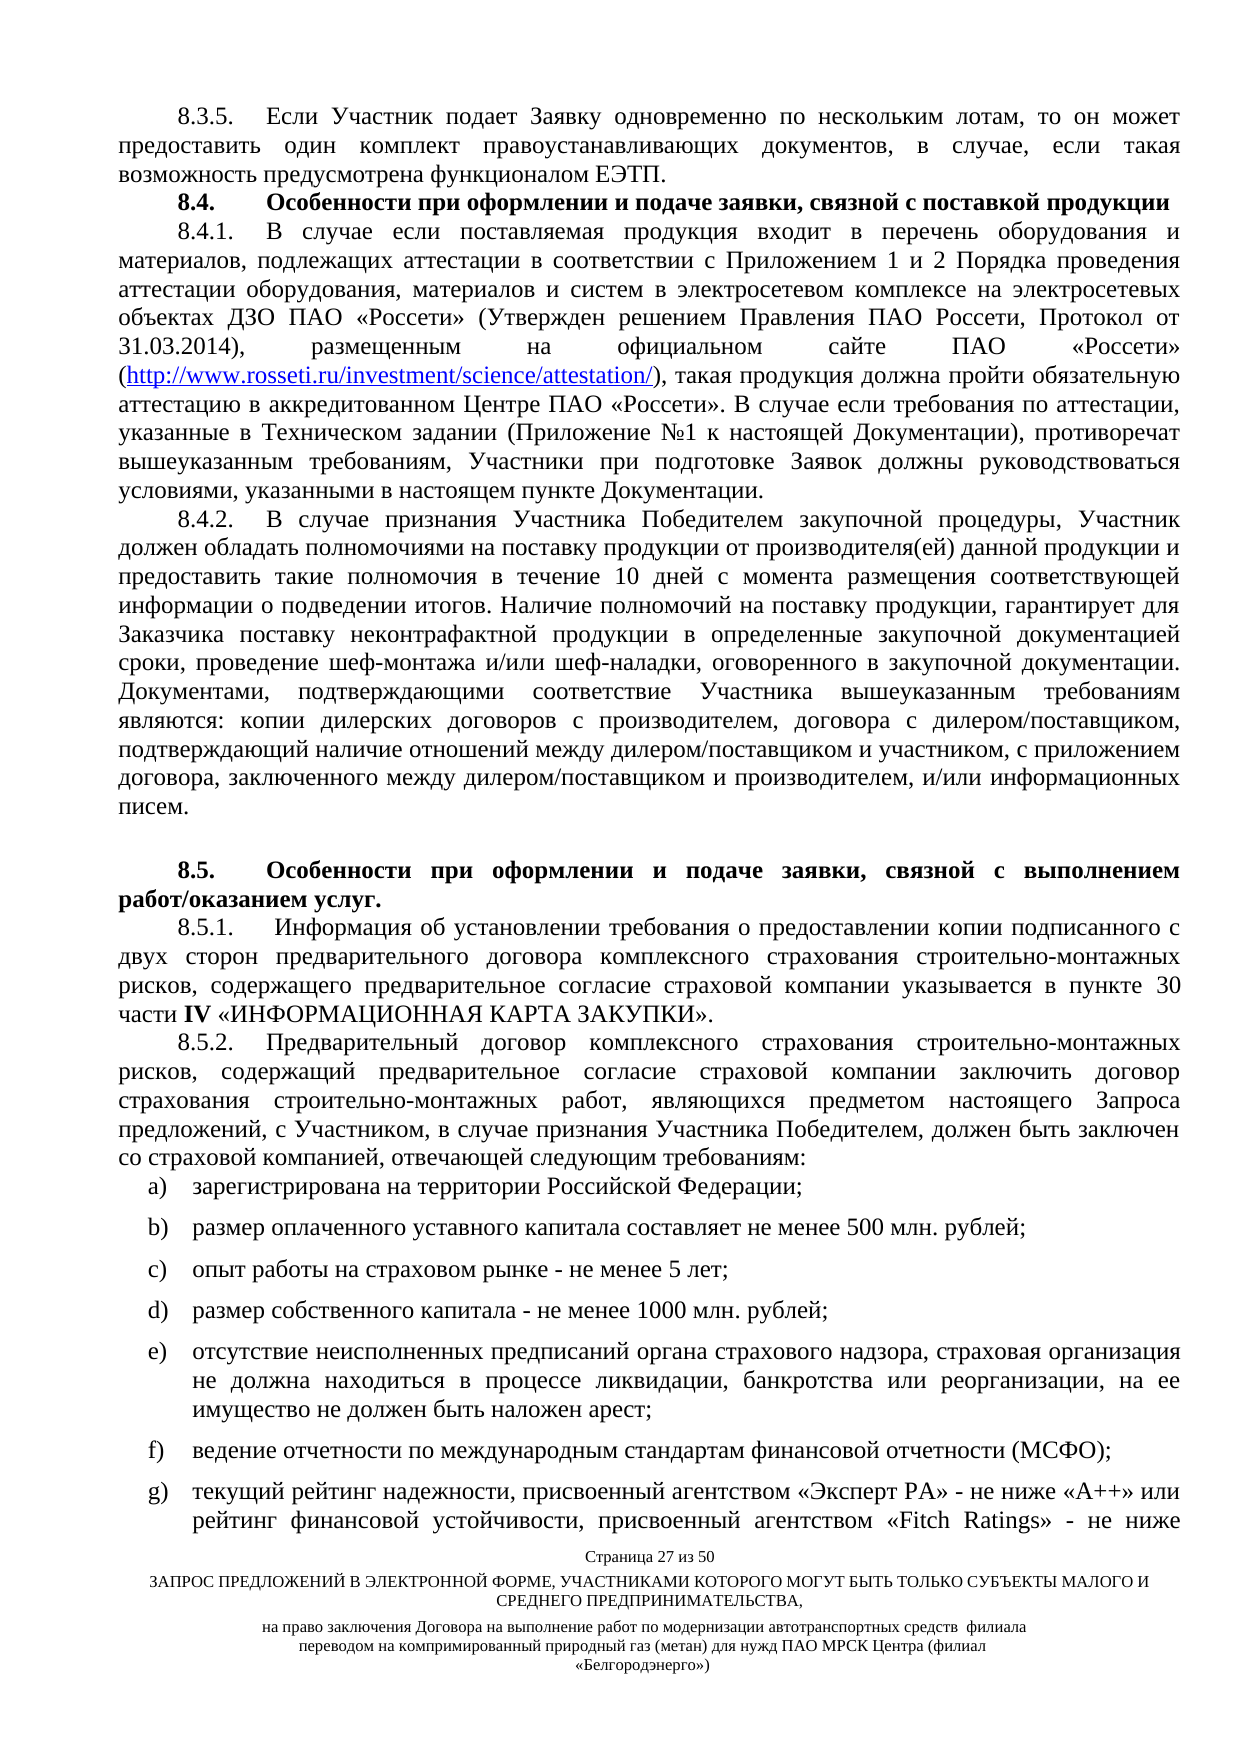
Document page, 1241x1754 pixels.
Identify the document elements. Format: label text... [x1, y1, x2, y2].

subtitle Информация об установлении требования о предоставлении копии подписанного с двух сторон предварительного договора комплексного страхования строительно-монтажных рисков, содержащего предварительное согласие страховой компании указывается в пункте 30 части IV «ИНФОРМАЦИОННАЯ КАРТА ЗАКУПКИ». [118, 912, 1181, 1027]
list отсутствие неисполненных предписаний органа страхового надзора, страховая организация не должна находиться в процессе ликвидации, банкротства или реорганизации, на ее имущество не должен быть наложен арест; [148, 1336, 1181, 1422]
subtitle Если Участник подает Заявку одновременно по нескольким лотам, то он может предоставить один комплект правоустанавливающих документов, в случае, если такая возможность предусмотрена функционалом ЕЭТП. [118, 101, 1181, 187]
list ведение отчетности по международным стандартам финансовой отчетности (МСФО); [148, 1435, 1181, 1464]
list опыт работы на страховом рынке - не менее 5 лет; [148, 1254, 1181, 1282]
list зарегистрирована на территории Российской Федерации; [148, 1171, 1181, 1200]
subtitle Предварительный договор комплексного страхования строительно-монтажных рисков, содержащий предварительное согласие страховой компании заключить договор страхования строительно-монтажных работ, являющихся предметом настоящего Запроса предложений, с Участником, в случае признания Участника Победителем, должен быть заключен со страховой компанией, отвечающей следующим требованиям: [118, 1027, 1181, 1171]
subtitle В случае если поставляемая продукция входит в перечень оборудования и материалов, подлежащих аттестации в соответствии с Приложением 1 и 2 Порядка проведения аттестации оборудования, материалов и систем в электросетевом комплексе на электросетевых объектах ДЗО ПАО «Россети» (Утвержден решением Правления ПАО Россети, Протокол от 31.03.2014), размещенным на официальном сайте ПАО «Россети» (http://www.rosseti.ru/investment/science/attestation/), такая продукция должна пройти обязательную аттестацию в аккредитованном Центре ПАО «Россети». В случае если требования по аттестации, указанные в Техническом задании (Приложение №1 к настоящей Документации), противоречат вышеуказанным требованиям, Участники при подготовке Заявок должны руководствоваться условиями, указанными в настоящем пункте Документации. [118, 216, 1181, 504]
list размер оплаченного уставного капитала составляет не менее 500 млн. рублей; [148, 1212, 1181, 1241]
list размер собственного капитала - не менее 1000 млн. рублей; [148, 1295, 1181, 1324]
subtitle Особенности при оформлении и подаче заявки, связной с выполнением работ/оказанием услуг. [118, 855, 1181, 912]
subtitle В случае признания Участника Победителем закупочной процедуры, Участник должен обладать полномочиями на поставку продукции от производителя(ей) данной продукции и предоставить такие полномочия в течение 10 дней с момента размещения соответствующей информации о подведении итогов. Наличие полномочий на поставку продукции, гарантирует для Заказчика поставку неконтрафактной продукции в определенные закупочной документацией сроки, проведение шеф-монтажа и/или шеф-наладки, оговоренного в закупочной документации. Документами, подтверждающими соответствие Участника вышеуказанным требованиям являются: копии дилерских договоров с производителем, договора с дилером/поставщиком, подтверждающий наличие отношений между дилером/поставщиком и участником, с приложением договора, заключенного между дилером/поставщиком и производителем, и/или информационных писем. [118, 504, 1181, 820]
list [148, 1476, 1181, 1534]
subtitle Особенности при оформлении и подаче заявки, связной с поставкой продукции [118, 187, 1181, 216]
